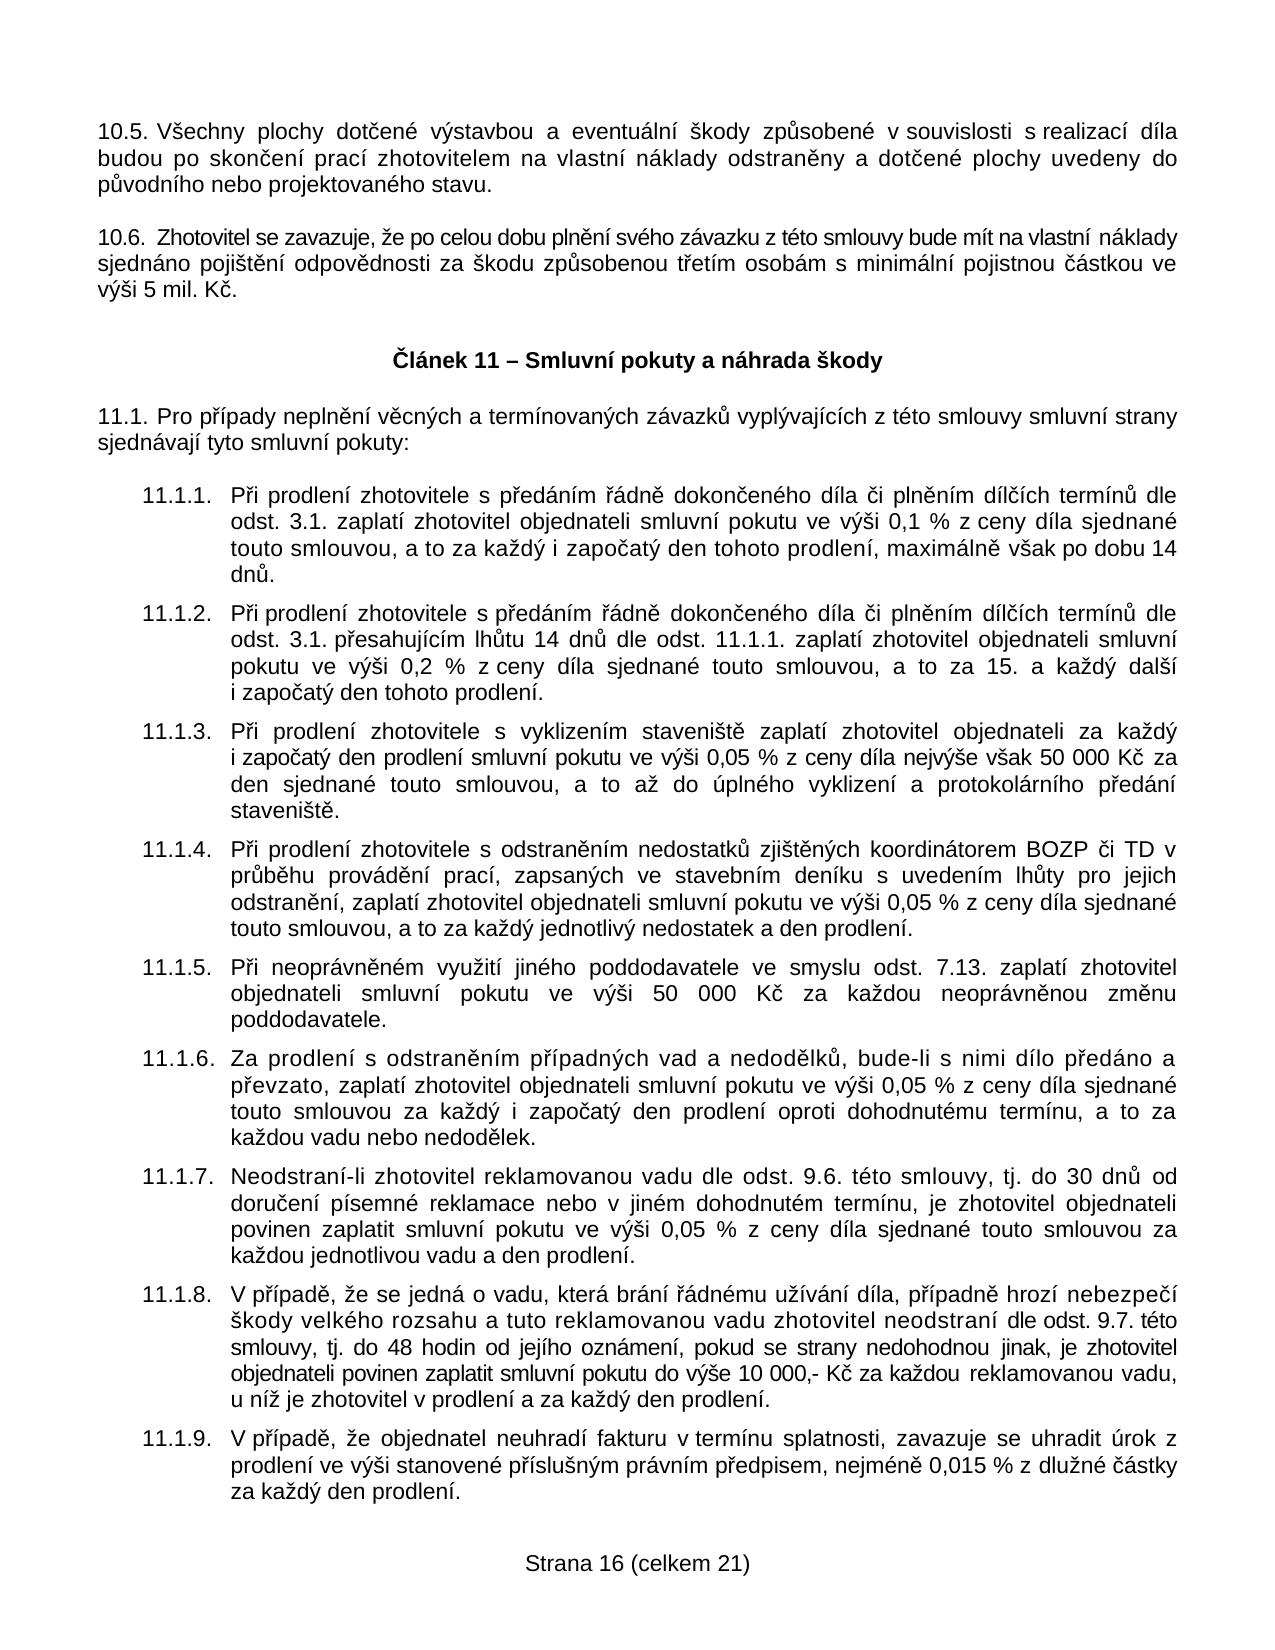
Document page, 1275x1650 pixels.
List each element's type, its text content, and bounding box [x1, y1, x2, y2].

text Článek 11 – Smluvní pokuty a náhrada škody [97, 347, 1177, 373]
list Při prodlení zhotovitele s předáním řádně dokončeného díla či plněním dílčích termínů dle odst. 3.1. přesahujícím lhůtu 14 dnů dle odst. 11.1.1. zaplatí zhotovitel objednateli smluvní pokutu ve výši 0,2 % z ceny díla sjednané touto smlouvou, a to za 15. a každý další i započatý den tohoto prodlení. [142, 600, 1177, 705]
list Neodstraní-li zhotovitel reklamovanou vadu dle odst. 9.6. této smlouvy, tj. do 30 dnů od doručení písemné reklamace nebo v jiném dohodnutém termínu, je zhotovitel objednateli povinen zaplatit smluvní pokutu ve výši 0,05 % z ceny díla sjednané touto smlouvou za každou jednotlivou vadu a den prodlení. [142, 1163, 1177, 1268]
list Při prodlení zhotovitele s odstraněním nedostatků zjištěných koordinátorem BOZP či TD v průběhu provádění prací, zapsaných ve stavebním deníku s uvedením lhůty pro jejich odstranění, zaplatí zhotovitel objednateli smluvní pokutu ve výši 0,05 % z ceny díla sjednané touto smlouvou, a to za každý jednotlivý nedostatek a den prodlení. [142, 836, 1177, 941]
list Při prodlení zhotovitele s vyklizením staveniště zaplatí zhotovitel objednateli za každý i započatý den prodlení smluvní pokutu ve výši 0,05 % z ceny díla nejvýše však 50 000 Kč za den sjednané touto smlouvou, a to až do úplného vyklizení a protokolárního předání staveniště. [142, 718, 1177, 823]
list Zhotovitel se zavazuje, že po celou dobu plnění svého závazku z této smlouvy bude mít na vlastní náklady sjednáno pojištění odpovědnosti za škodu způsobenou třetím osobám s minimální pojistnou částkou ve výši 5 mil. Kč. [97, 223, 1177, 303]
list Pro případy neplnění věcných a termínovaných závazků vyplývajících z této smlouvy smluvní strany sjednávají tyto smluvní pokuty: [97, 403, 1177, 456]
list V případě, že se jedná o vadu, která brání řádnému užívání díla, případně hrozí nebezpečí škody velkého rozsahu a tuto reklamovanou vadu zhotovitel neodstraní dle odst. 9.7. této smlouvy, tj. do 48 hodin od jejího oznámení, pokud se strany nedohodnou jinak, je zhotovitel objednateli povinen zaplatit smluvní pokutu do výše 10 000,- Kč za každou reklamovanou vadu, u níž je zhotovitel v prodlení a za každý den prodlení. [142, 1281, 1177, 1413]
list Za prodlení s odstraněním případných vad a nedodělků, bude-li s nimi dílo předáno a převzato, zaplatí zhotovitel objednateli smluvní pokutu ve výši 0,05 % z ceny díla sjednané touto smlouvou za každý i započatý den prodlení oproti dohodnutému termínu, a to za každou vadu nebo nedodělek. [142, 1045, 1177, 1151]
list Při neoprávněném využití jiného poddodavatele ve smyslu odst. 7.13. zaplatí zhotovitel objednateli smluvní pokutu ve výši 50 000 Kč za každou neoprávněnou změnu poddodavatele. [142, 954, 1177, 1033]
list Při prodlení zhotovitele s předáním řádně dokončeného díla či plněním dílčích termínů dle odst. 3.1. zaplatí zhotovitel objednateli smluvní pokutu ve výši 0,1 % z ceny díla sjednané touto smlouvou, a to za každý i započatý den tohoto prodlení, maximálně však po dobu 14 dnů. [142, 482, 1177, 587]
list V případě, že objednatel neuhradí fakturu v termínu splatnosti, zavazuje se uhradit úrok z prodlení ve výši stanovené příslušným právním předpisem, nejméně 0,015 % z dlužné částky za každý den prodlení. [142, 1425, 1177, 1504]
list Všechny plochy dotčené výstavbou a eventuální škody způsobené v souvislosti s realizací díla budou po skončení prací zhotovitelem na vlastní náklady odstraněny a dotčené plochy uvedeny do původního nebo projektovaného stavu. [97, 118, 1177, 197]
